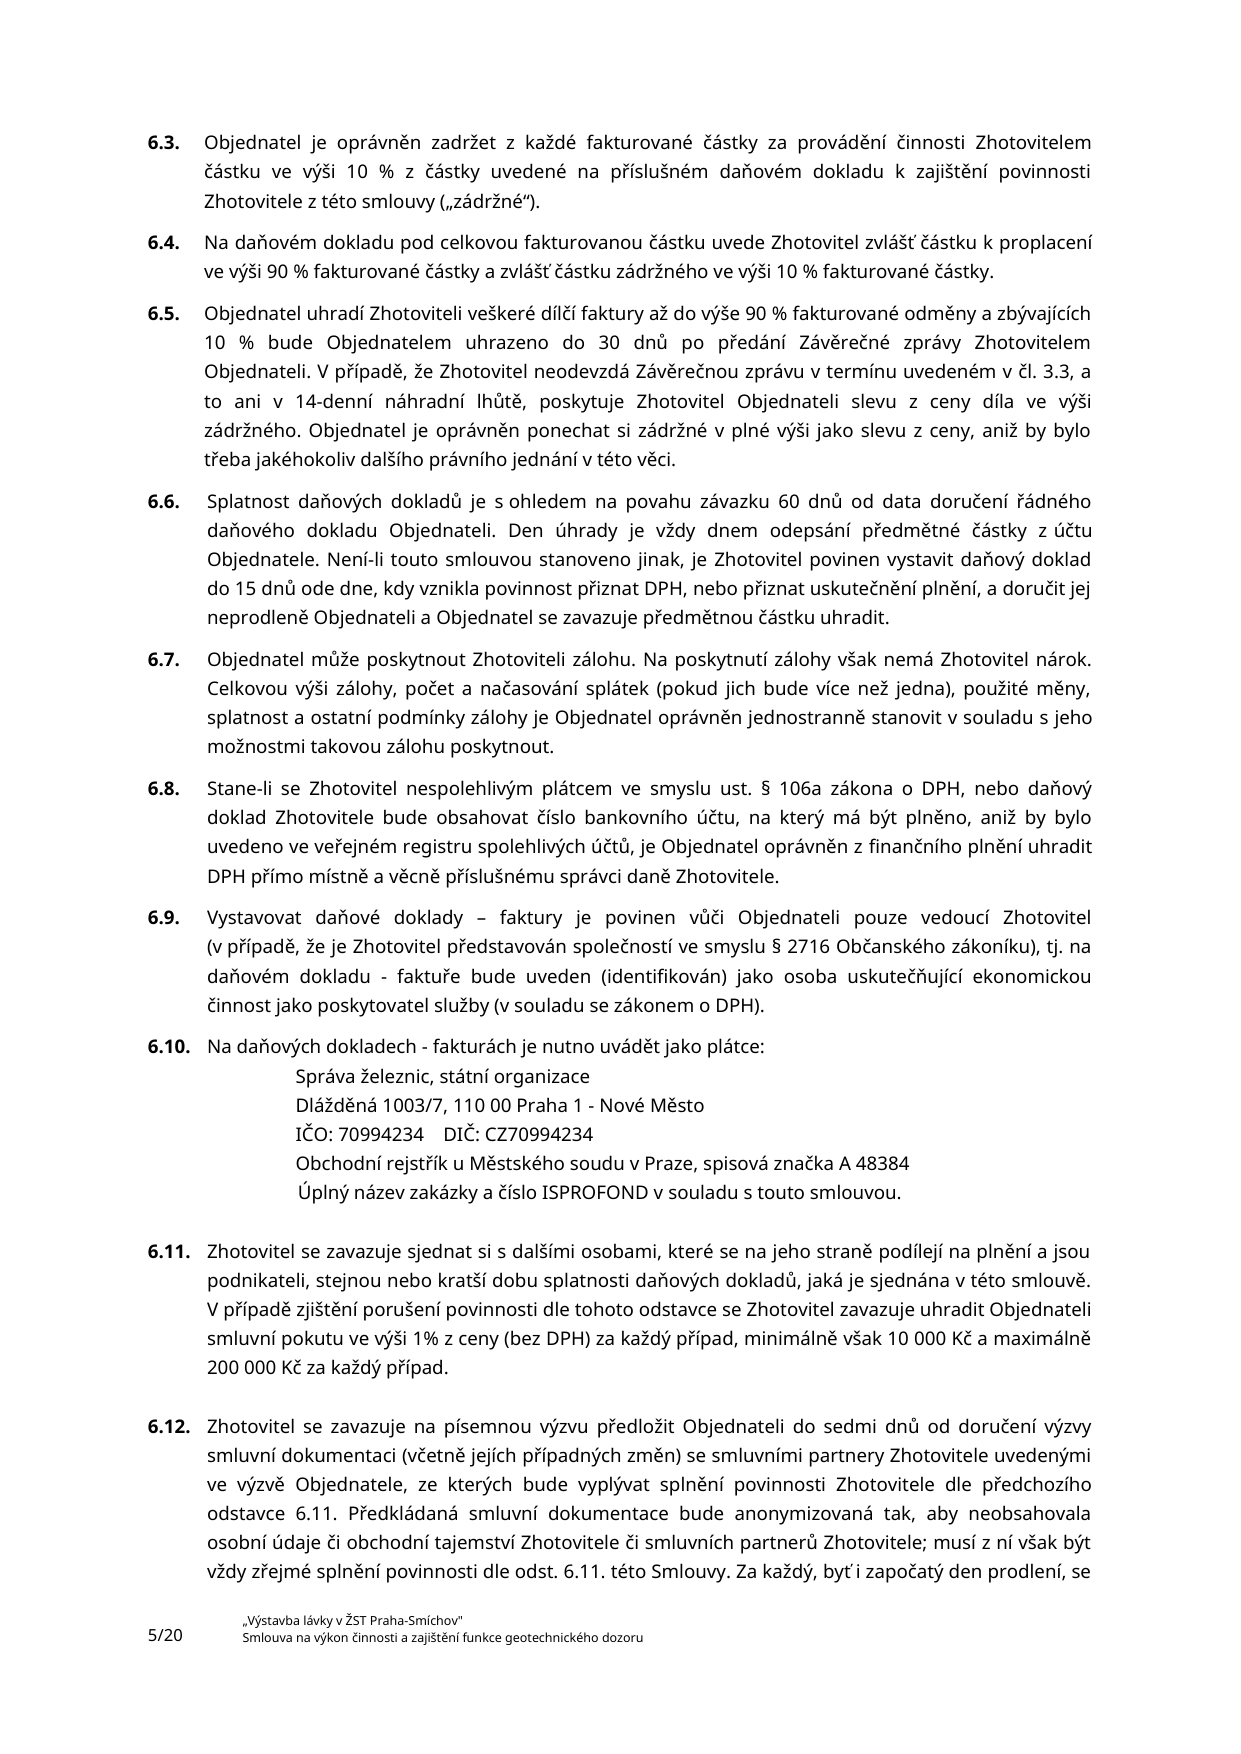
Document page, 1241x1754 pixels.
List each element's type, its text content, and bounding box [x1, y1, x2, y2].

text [148, 1410, 1092, 1585]
text 6.6. Splatnost daňových dokladů je s ohledem na povahu závazku 60 dnů od data doručení řádného daňového dokladu Objednateli. Den úhrady je vždy dnem odepsání předmětné částky z účtu Objednatele. Není-li touto smlouvou stanoveno jinak, je Zhotovitel povinen vystavit daňový doklad do 15 dnů ode dne, kdy vznikla povinnost přiznat DPH, nebo přiznat uskutečnění plnění, a doručit jej neprodleně Objednateli a Objednatel se zavazuje předmětnou částku uhradit. [148, 485, 1092, 631]
text 6.8. Stane-li se Zhotovitel nespolehlivým plátcem ve smyslu ust. § 106a zákona o DPH, nebo daňový doklad Zhotovitele bude obsahovat číslo bankovního účtu, na který má být plněno, aniž by bylo uvedeno ve veřejném registru spolehlivých účtů, je Objednatel oprávněn z finančního plnění uhradit DPH přímo místně a věcně příslušnému správci daně Zhotovitele. [148, 772, 1092, 889]
text 6.3. Objednatel je oprávněn zadržet z každé fakturované částky za provádění činnosti Zhotovitelem částku ve výši 10 % z částky uvedené na příslušném daňovém dokladu k zajištění povinnosti Zhotovitele z této smlouvy („zádržné“). [148, 126, 1092, 214]
text Úplný název zakázky a číslo ISPROFOND v souladu s touto smlouvou. [148, 1176, 1092, 1206]
text 6.7. Objednatel může poskytnout Zhotoviteli zálohu. Na poskytnutí zálohy však nemá Zhotovitel nárok. Celkovou výši zálohy, počet a načasování splátek (pokud jich bude více než jedna), použité měny, splatnost a ostatní podmínky zálohy je Objednatel oprávněn jednostranně stanovit v souladu s jeho možnostmi takovou zálohu poskytnout. [148, 643, 1092, 760]
text 6.5. Objednatel uhradí Zhotoviteli veškeré dílčí faktury až do výše 90 % fakturované odměny a zbývajících 10 % bude Objednatelem uhrazeno do 30 dnů po předání Závěrečné zprávy Zhotovitelem Objednateli. V případě, že Zhotovitel neodevzdá Závěrečnou zprávu v termínu uvedeném v čl. 3.3, a to ani v 14-denní náhradní lhůtě, poskytuje Zhotovitel Objednateli slevu z ceny díla ve výši zádržného. Objednatel je oprávněn ponechat si zádržné v plné výši jako slevu z ceny, aniž by bylo třeba jakéhokoliv dalšího právního jednání v této věci. [148, 297, 1092, 472]
text IČO: 70994234 DIČ: CZ70994234 [148, 1118, 1092, 1147]
text Správa železnic, státní organizace [148, 1060, 1092, 1089]
text Dlážděná 1003/7, 110 00 Praha 1 - Nové Město [148, 1089, 1092, 1118]
text 6.10. Na daňových dokladech - fakturách je nutno uvádět jako plátce: [148, 1031, 1092, 1060]
text Obchodní rejstřík u Městského soudu v Praze, spisová značka A 48384 [148, 1147, 1092, 1176]
text 6.4. Na daňovém dokladu pod celkovou fakturovanou částku uvede Zhotovitel zvlášť částku k proplacení ve výši 90 % fakturované částky a zvlášť částku zádržného ve výši 10 % fakturované částky. [148, 226, 1092, 285]
text 6.11. Zhotovitel se zavazuje sjednat si s dalšími osobami, které se na jeho straně podílejí na plnění a jsou podnikateli, stejnou nebo kratší dobu splatnosti daňových dokladů, jaká je sjednána v této smlouvě. V případě zjištění porušení povinnosti dle tohoto odstavce se Zhotovitel zavazuje uhradit Objednateli smluvní pokutu ve výši 1% z ceny (bez DPH) za každý případ, minimálně však 10 000 Kč a maximálně 200 000 Kč za každý případ. [148, 1235, 1092, 1381]
text 6.9. Vystavovat daňové doklady – faktury je povinen vůči Objednateli pouze vedoucí Zhotovitel (v případě, že je Zhotovitel představován společností ve smyslu § 2716 Občanského zákoníku), tj. na daňovém dokladu - faktuře bude uveden (identifikován) jako osoba uskutečňující ekonomickou činnost jako poskytovatel služby (v souladu se zákonem o DPH). [148, 901, 1092, 1018]
